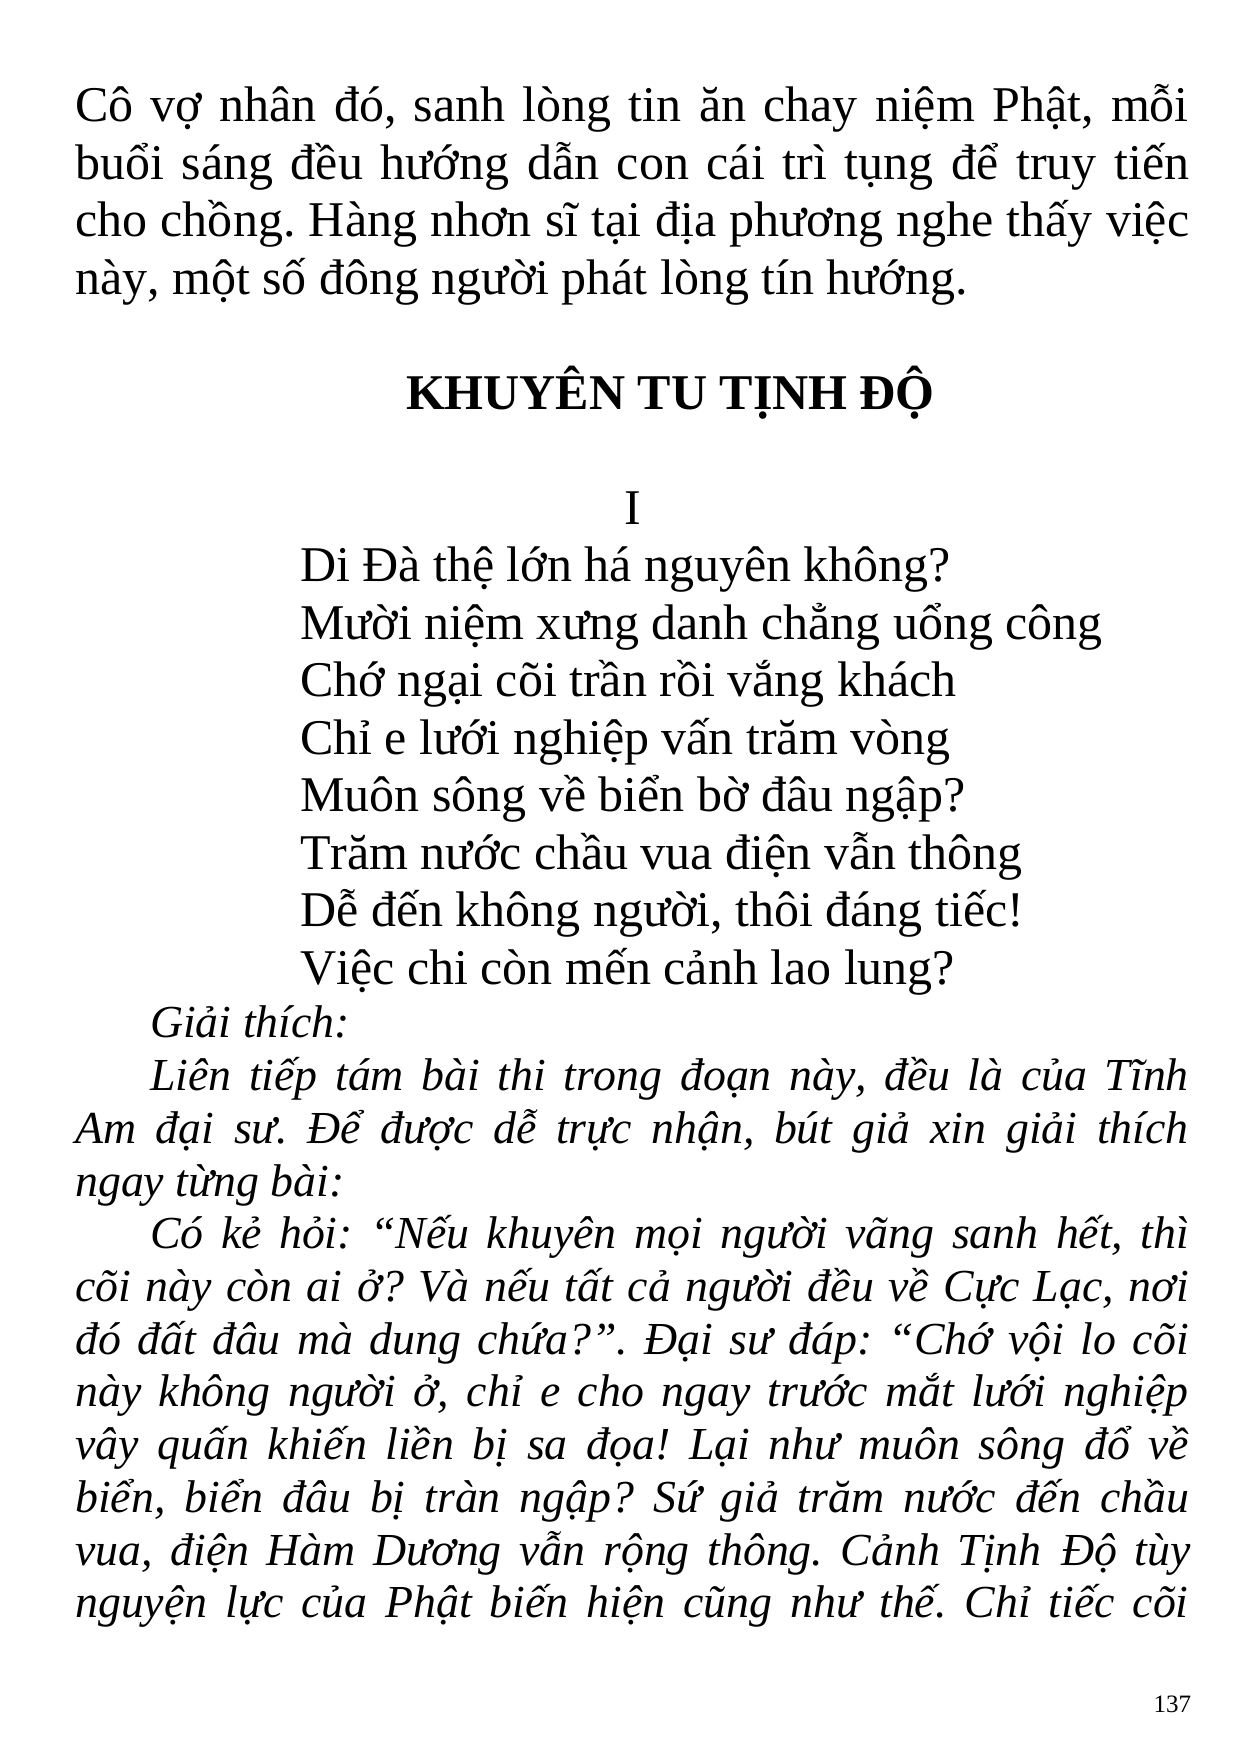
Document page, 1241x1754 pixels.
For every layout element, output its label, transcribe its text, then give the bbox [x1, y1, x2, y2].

text Giải thích: [75, 995, 1191, 1048]
text KHUYÊN TU TỊNH ĐỘ [75, 362, 1191, 420]
text Trăm nước chầu vua điện vẫn thông [75, 822, 1191, 880]
text Chớ ngại cõi trần rồi vắng khách [75, 650, 1191, 707]
text Việc chi còn mến cảnh lao lung? [75, 937, 1191, 995]
text Dễ đến không người, thôi đáng tiếc! [75, 880, 1191, 937]
text Di Đà thệ lớn há nguyên không? [75, 535, 1191, 592]
text Muôn sông về biển bờ đâu ngập? [75, 765, 1191, 822]
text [75, 75, 1191, 305]
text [75, 1206, 1191, 1627]
text I [75, 477, 1191, 535]
text Chỉ e lưới nghiệp vấn trăm vòng [75, 707, 1191, 765]
text Mười niệm xưng danh chẳng uổng công [75, 592, 1191, 650]
text Liên tiếp tám bài thi trong đoạn này, đều là của Tĩnh Am đại sư. Để được dễ trực nhận, bút giả xin giải thích ngay từng bài: [75, 1048, 1191, 1206]
